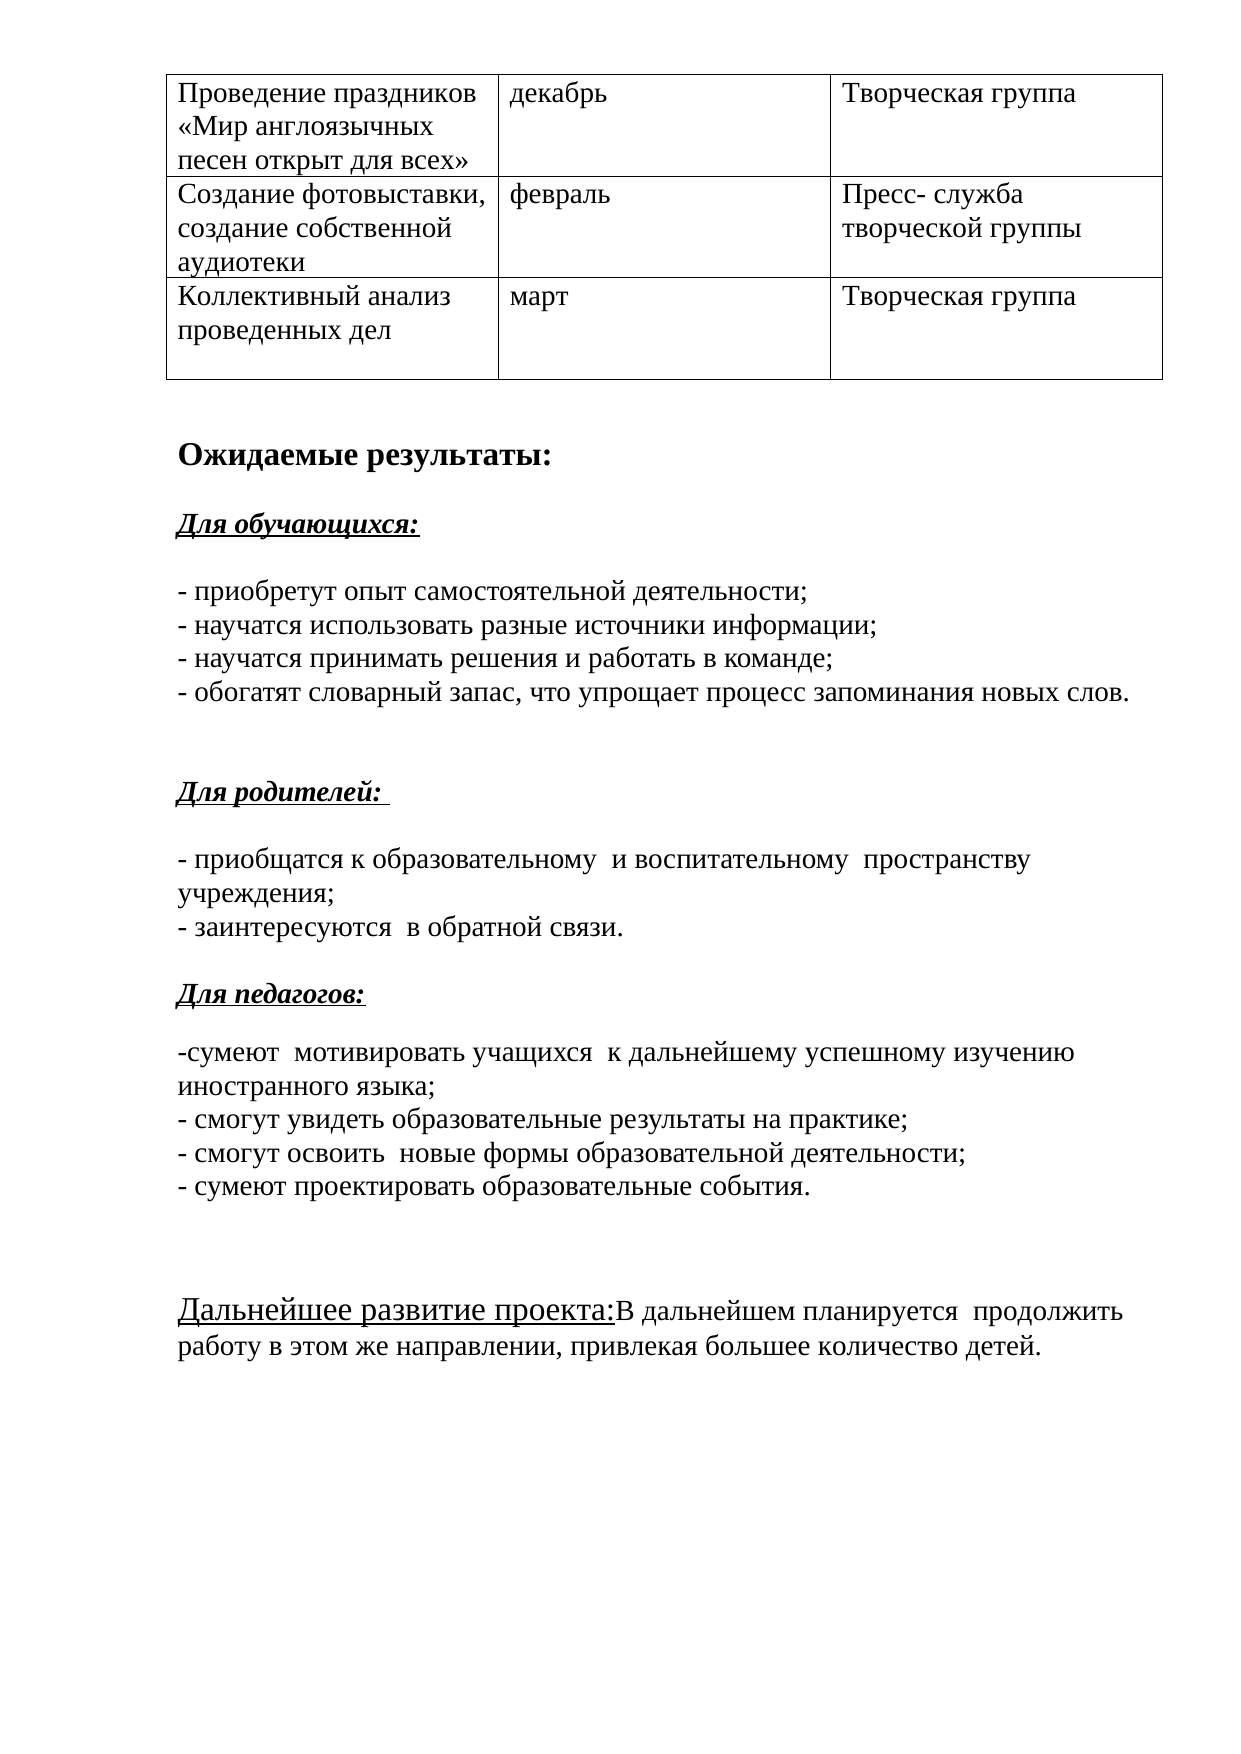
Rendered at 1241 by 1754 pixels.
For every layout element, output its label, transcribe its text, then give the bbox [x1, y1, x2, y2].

table_cell Пресс- служба творческой группы [831, 177, 1162, 277]
table_cell февраль [499, 177, 830, 277]
text - приобретут опыт самостоятельной деятельности; [177, 540, 1152, 607]
text Для педагогов: [177, 976, 1152, 1009]
text Для родителей: [177, 774, 1152, 808]
text - приобщатся к образовательному и воспитательному пространству учреждения; [177, 842, 1152, 909]
text Ожидаемые результаты: [177, 434, 1152, 473]
text - заинтересуются в обратной связи. [177, 909, 1152, 942]
text - научатся принимать решения и работать в команде; [177, 640, 1152, 674]
text - обогатят словарный запас, что упрощает процесс запоминания новых слов. [177, 674, 1152, 707]
table_cell Творческая группа [831, 278, 1162, 379]
table_cell Создание фотовыставки, создание собственной аудиотеки [167, 177, 498, 277]
text -сумеют мотивировать учащихся к дальнейшему успешному изучению иностранного языка; - смогут увидеть образовательные результаты на практике; - смогут освоить новые формы образовательной деятельности; - сумеют проектировать образовательные события. [177, 1034, 1152, 1202]
text Дальнейшее развитие проекта:В дальнейшем планируется продолжить работу в этом же направлении, привлекая большее количество детей. [177, 1290, 1152, 1362]
table_cell март [499, 278, 830, 379]
table_cell декабрь [499, 75, 830, 176]
table_cell Коллективный анализ проведенных дел [167, 278, 498, 379]
text - научатся использовать разные источники информации; [177, 607, 1152, 640]
table_cell Проведение праздников «Мир англоязычных песен открыт для всех» [167, 75, 498, 176]
text Для обучающихся: [177, 506, 1152, 540]
table_cell Творческая группа [831, 75, 1162, 176]
